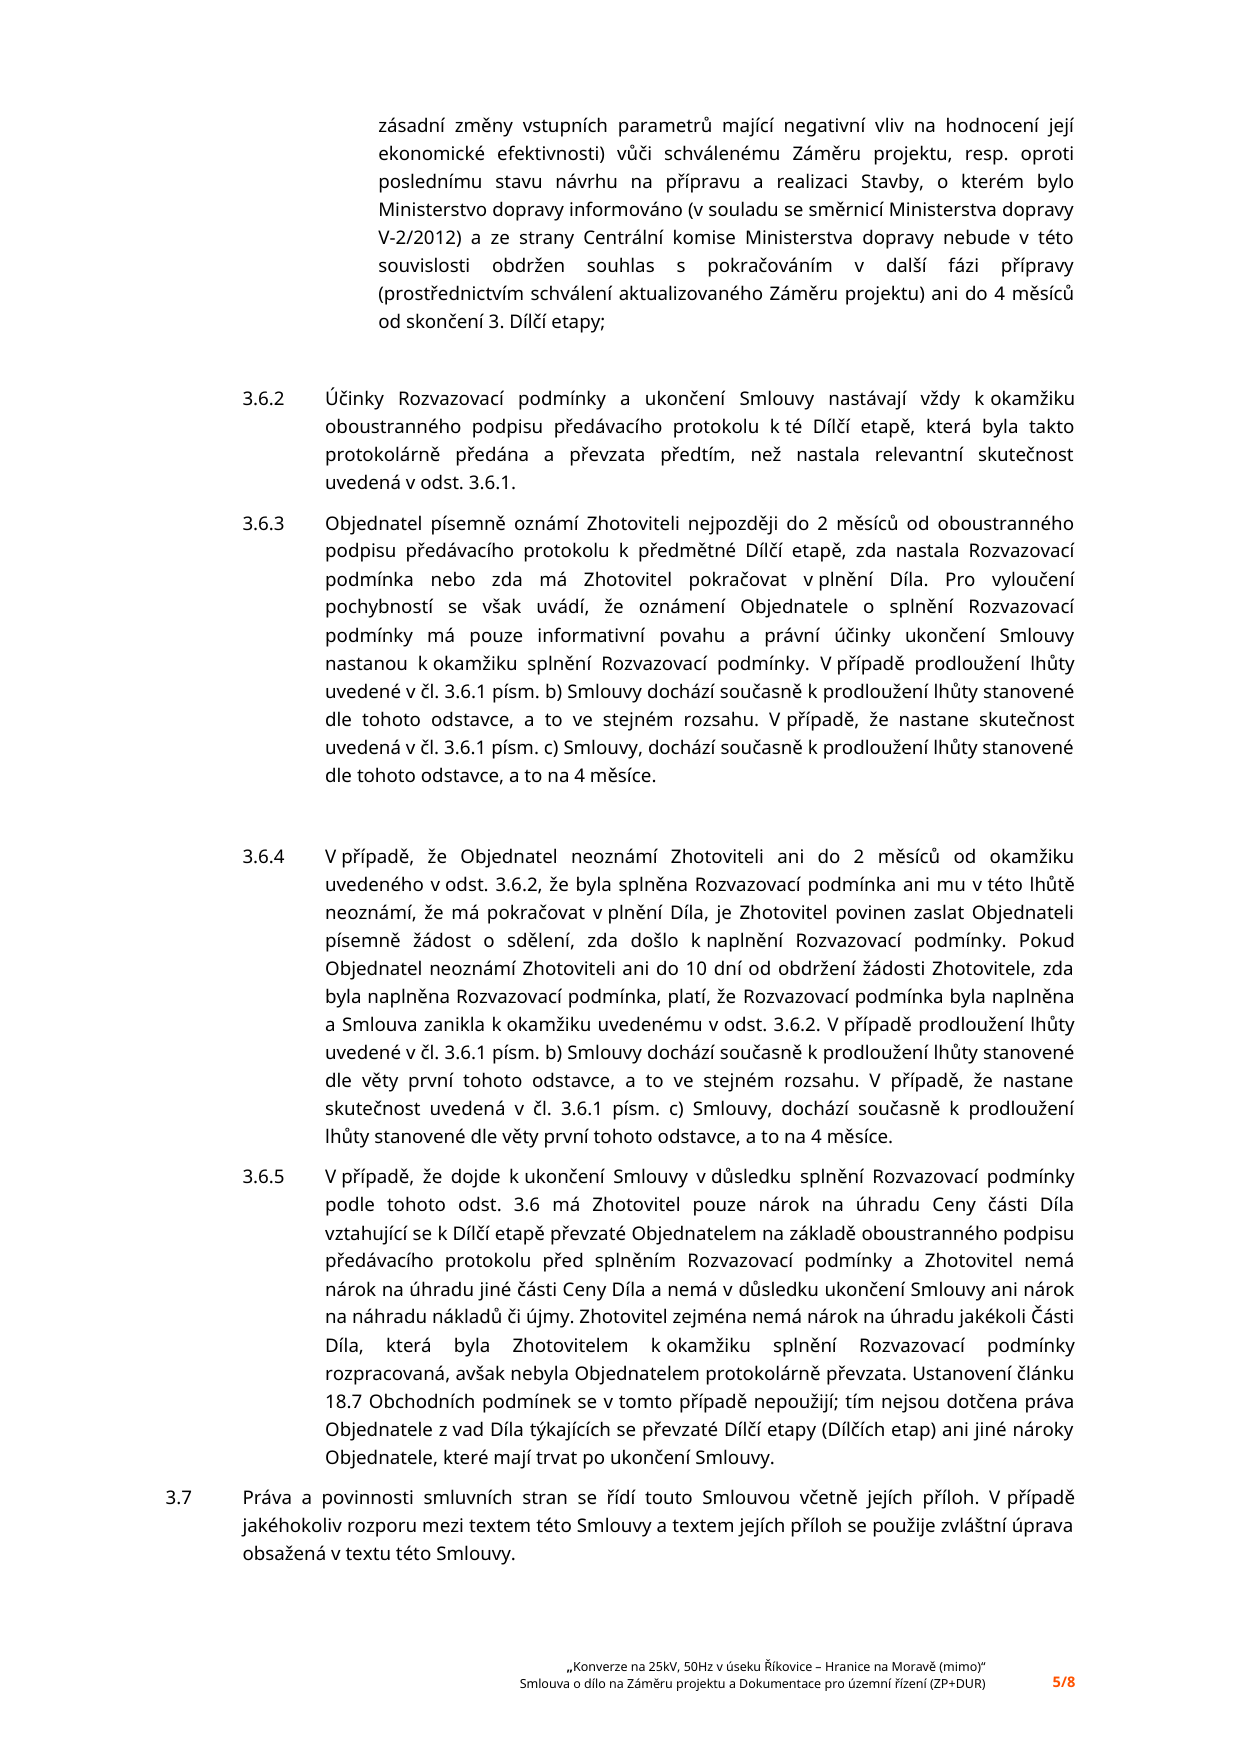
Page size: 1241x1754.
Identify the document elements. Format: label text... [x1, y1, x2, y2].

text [325, 112, 1075, 334]
text V případě, že Objednatel neoznámí Zhotoviteli ani do 2 měsíců od okamžiku uvedeného v odst. 3.6.2, že byla splněna Rozvazovací podmínka ani mu v této lhůtě neoznámí, že má pokračovat v plnění Díla, je Zhotovitel povinen zaslat Objednateli písemně žádost o sdělení, zda došlo k naplnění Rozvazovací podmínky. Pokud Objednatel neoznámí Zhotoviteli ani do 10 dní od obdržení žádosti Zhotovitele, zda byla naplněna Rozvazovací podmínka, platí, že Rozvazovací podmínka byla naplněna a Smlouva zanikla k okamžiku uvedenému v odst. 3.6.2. V případě prodloužení lhůty uvedené v čl. 3.6.1 písm. b) Smlouvy dochází současně k prodloužení lhůty stanovené dle věty první tohoto odstavce, a to ve stejném rozsahu. V případě, že nastane skutečnost uvedená v čl. 3.6.1 písm. c) Smlouvy, dochází současně k prodloužení lhůty stanovené dle věty první tohoto odstavce, a to na 4 měsíce. [242, 843, 1075, 1149]
text V případě, že dojde k ukončení Smlouvy v důsledku splnění Rozvazovací podmínky podle tohoto odst. 3.6 má Zhotovitel pouze nárok na úhradu Ceny části Díla vztahující se k Dílčí etapě převzaté Objednatelem na základě oboustranného podpisu předávacího protokolu před splněním Rozvazovací podmínky a Zhotovitel nemá nárok na úhradu jiné části Ceny Díla a nemá v důsledku ukončení Smlouvy ani nárok na náhradu nákladů či újmy. Zhotovitel zejména nemá nárok na úhradu jakékoli Části Díla, která byla Zhotovitelem k okamžiku splnění Rozvazovací podmínky rozpracovaná, avšak nebyla Objednatelem protokolárně převzata. Ustanovení článku 18.7 Obchodních podmínek se v tomto případě nepoužijí; tím nejsou dotčena práva Objednatele z vad Díla týkajících se převzaté Dílčí etapy (Dílčích etap) ani jiné nároky Objednatele, které mají trvat po ukončení Smlouvy. [242, 1164, 1075, 1469]
text Práva a povinnosti smluvních stran se řídí touto Smlouvou včetně jejích příloh. V případě jakéhokoliv rozporu mezi textem této Smlouvy a textem jejích příloh se použije zvláštní úprava obsažená v textu této Smlouvy. [165, 1484, 1075, 1566]
text Účinky Rozvazovací podmínky a ukončení Smlouvy nastávají vždy k okamžiku oboustranného podpisu předávacího protokolu k té Dílčí etapě, která byla takto protokolárně předána a převzata předtím, než nastala relevantní skutečnost uvedená v odst. 3.6.1. [242, 385, 1075, 495]
text Objednatel písemně oznámí Zhotoviteli nejpozději do 2 měsíců od oboustranného podpisu předávacího protokolu k předmětné Dílčí etapě, zda nastala Rozvazovací podmínka nebo zda má Zhotovitel pokračovat v plnění Díla. Pro vyloučení pochybností se však uvádí, že oznámení Objednatele o splnění Rozvazovací podmínky má pouze informativní povahu a právní účinky ukončení Smlouvy nastanou k okamžiku splnění Rozvazovací podmínky. V případě prodloužení lhůty uvedené v čl. 3.6.1 písm. b) Smlouvy dochází současně k prodloužení lhůty stanovené dle tohoto odstavce, a to ve stejném rozsahu. V případě, že nastane skutečnost uvedená v čl. 3.6.1 písm. c) Smlouvy, dochází současně k prodloužení lhůty stanovené dle tohoto odstavce, a to na 4 měsíce. [242, 510, 1075, 787]
